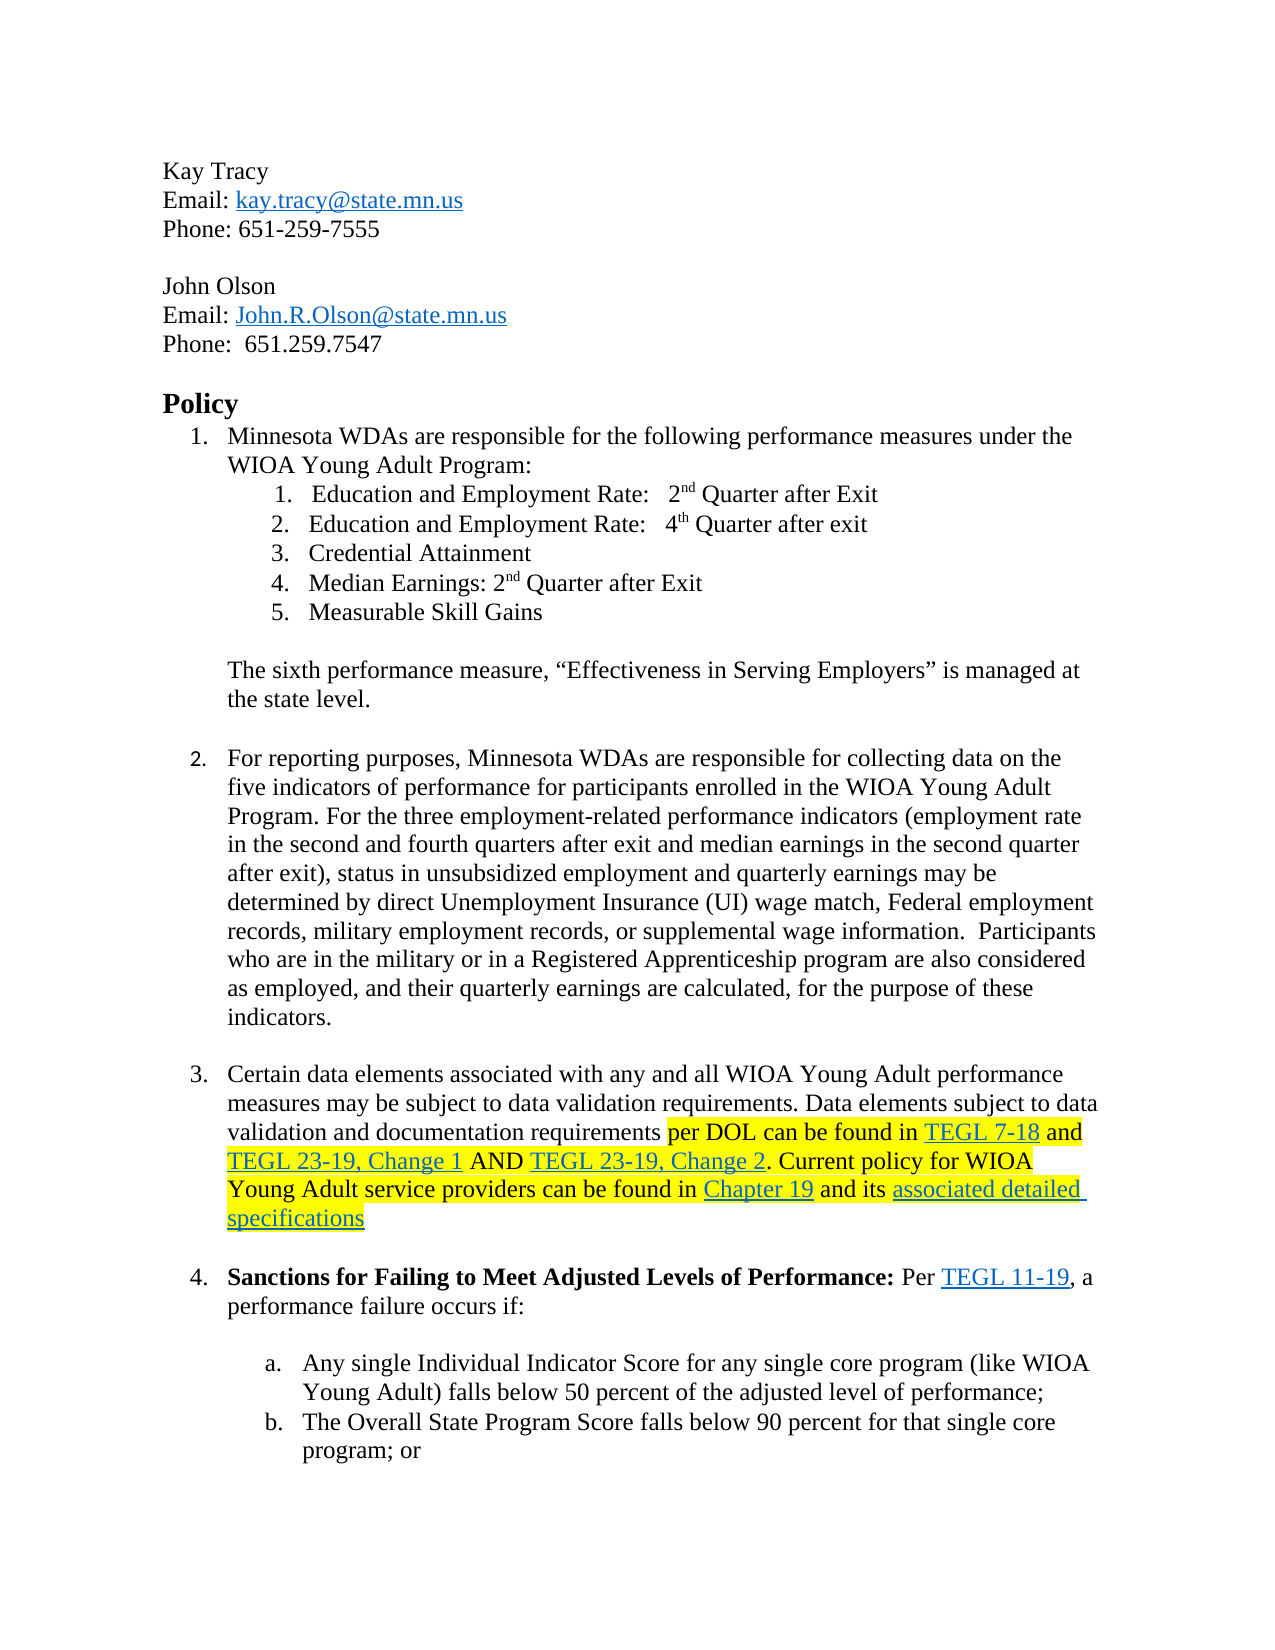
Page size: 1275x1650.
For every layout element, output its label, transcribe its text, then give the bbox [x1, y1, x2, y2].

list Minnesota WDAs are responsible for the following performance measures under the WIOA Young Adult Program: [189, 421, 1102, 478]
text 3. Credential Attainment [152, 538, 1102, 567]
list Education and Employment Rate: 2nd Quarter after Exit [274, 479, 1102, 508]
list Sanctions for Failing to Meet Adjusted Levels of Performance: Per TEGL 11-19, a performance failure occurs if: [189, 1262, 1102, 1348]
list Any single Individual Indicator Score for any single core program (like WIOA Young Adult) falls below 50 percent of the adjusted level of performance; [264, 1348, 1102, 1406]
text 2. Education and Employment Rate: 4th Quarter after exit [199, 509, 1102, 537]
text 5. Measurable Skill Gains [152, 597, 1102, 626]
text 4. Median Earnings: 2nd Quarter after Exit [152, 568, 1102, 596]
text Email: kay.tracy@state.mn.us [162, 185, 1102, 214]
list Certain data elements associated with any and all WIOA Young Adult performance measures may be subject to data validation requirements. Data elements subject to data validation and documentation requirements per DOL can be found in TEGL 7-18 and TEGL 23-19, Change 1 AND TEGL 23-19, Change 2. Current policy for WIOA Young Adult service providers can be found in Chapter 19 and its associated detailed specifications [189, 1059, 1102, 1232]
text John Olson [162, 271, 510, 300]
text Policy [162, 387, 1102, 420]
list For reporting purposes, Minnesota WDAs are responsible for collecting data on the five indicators of performance for participants enrolled in the WIOA Young Adult Program. For the three employment-related performance indicators (employment rate in the second and fourth quarters after exit and median earnings in the second quarter after exit), status in unsubsidized employment and quarterly earnings may be determined by direct Unemployment Insurance (UI) wage match, Federal employment records, military employment records, or supplemental wage information. Participants who are in the military or in a Registered Apprenticeship program are also considered as employed, and their quarterly earnings are calculated, for the purpose of these indicators. [189, 743, 1102, 1059]
text The sixth performance measure, “Effectiveness in Serving Employers” is managed at the state level. [227, 655, 1102, 713]
text Kay Tracy [162, 156, 1102, 185]
list The Overall State Program Score falls below 90 percent for that single core program; or [264, 1407, 1102, 1464]
text Email: John.R.Olson@state.mn.us [162, 300, 510, 329]
text Phone: 651-259-7555 [162, 214, 1102, 242]
text Phone: 651.259.7547 [162, 329, 510, 357]
